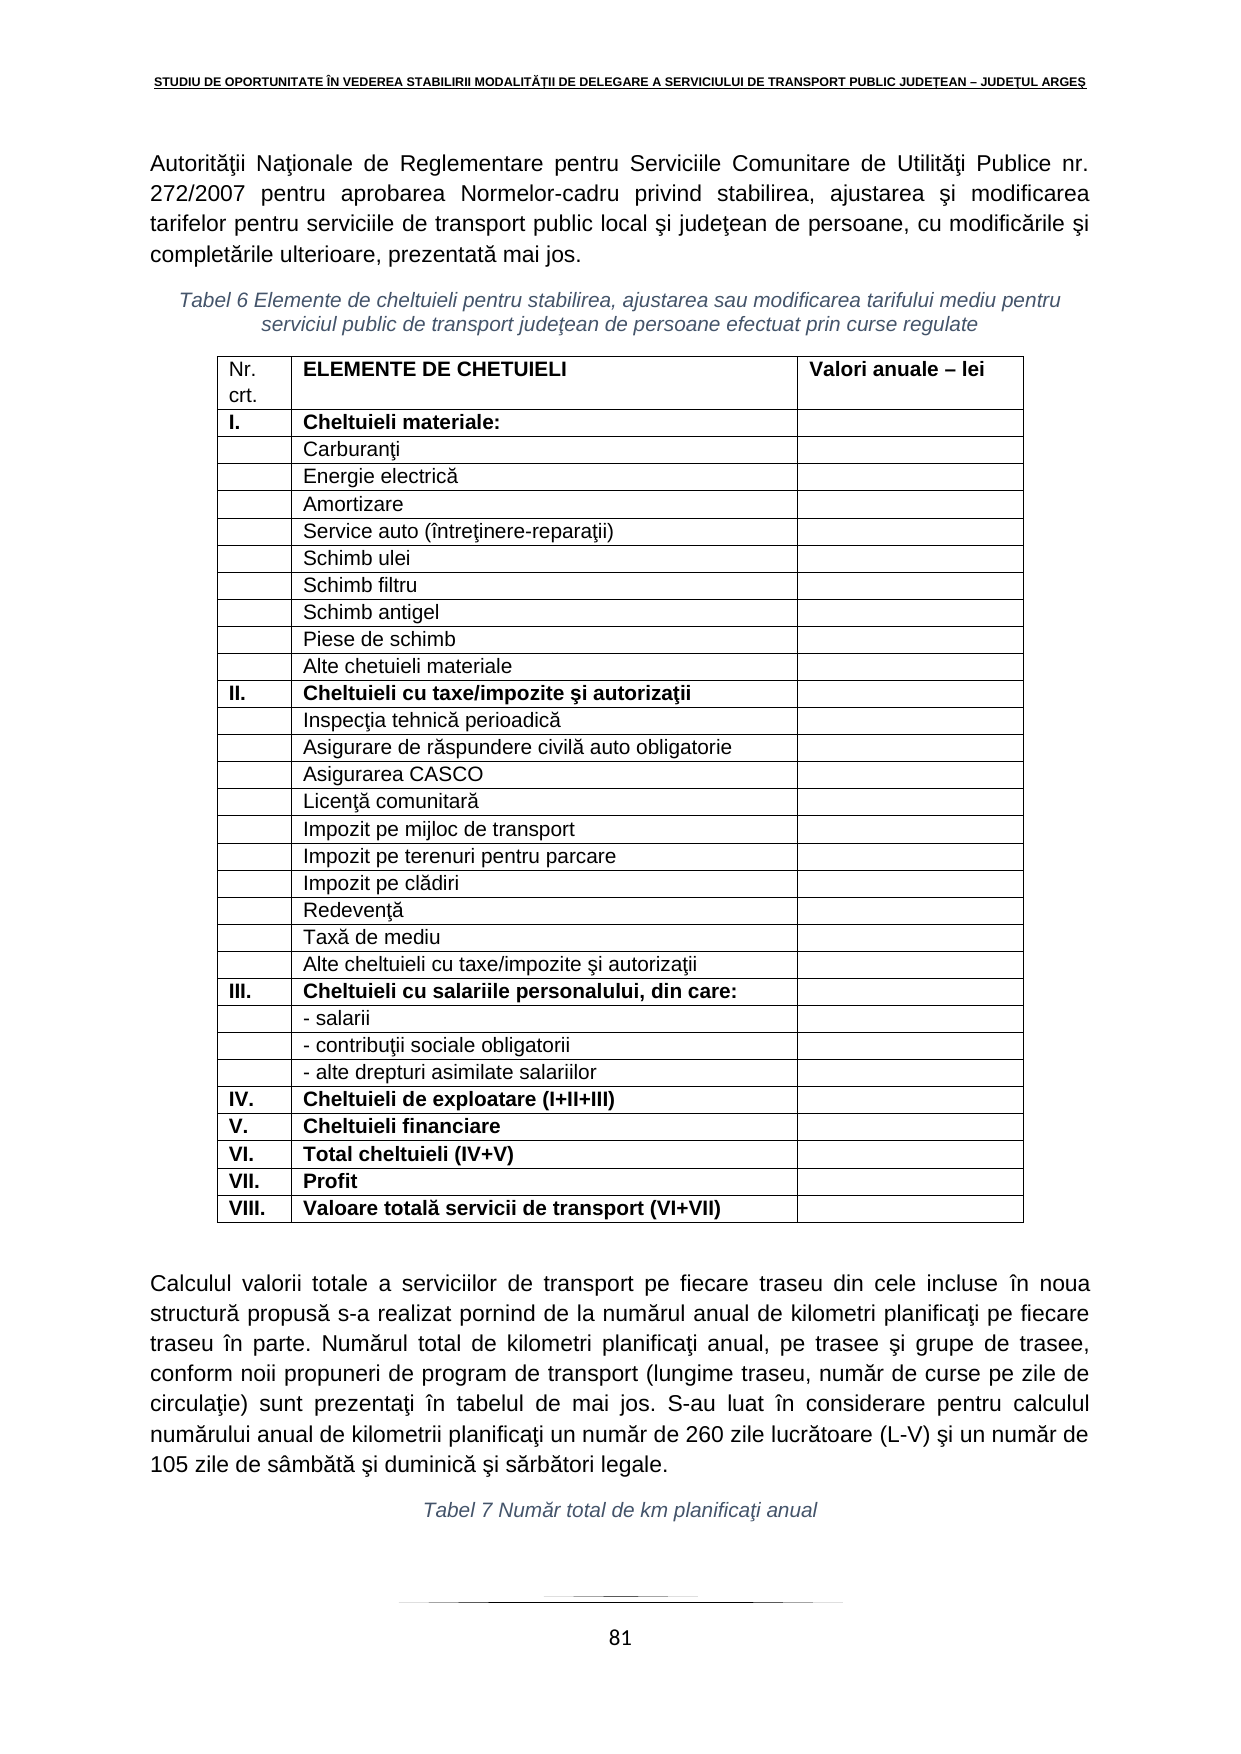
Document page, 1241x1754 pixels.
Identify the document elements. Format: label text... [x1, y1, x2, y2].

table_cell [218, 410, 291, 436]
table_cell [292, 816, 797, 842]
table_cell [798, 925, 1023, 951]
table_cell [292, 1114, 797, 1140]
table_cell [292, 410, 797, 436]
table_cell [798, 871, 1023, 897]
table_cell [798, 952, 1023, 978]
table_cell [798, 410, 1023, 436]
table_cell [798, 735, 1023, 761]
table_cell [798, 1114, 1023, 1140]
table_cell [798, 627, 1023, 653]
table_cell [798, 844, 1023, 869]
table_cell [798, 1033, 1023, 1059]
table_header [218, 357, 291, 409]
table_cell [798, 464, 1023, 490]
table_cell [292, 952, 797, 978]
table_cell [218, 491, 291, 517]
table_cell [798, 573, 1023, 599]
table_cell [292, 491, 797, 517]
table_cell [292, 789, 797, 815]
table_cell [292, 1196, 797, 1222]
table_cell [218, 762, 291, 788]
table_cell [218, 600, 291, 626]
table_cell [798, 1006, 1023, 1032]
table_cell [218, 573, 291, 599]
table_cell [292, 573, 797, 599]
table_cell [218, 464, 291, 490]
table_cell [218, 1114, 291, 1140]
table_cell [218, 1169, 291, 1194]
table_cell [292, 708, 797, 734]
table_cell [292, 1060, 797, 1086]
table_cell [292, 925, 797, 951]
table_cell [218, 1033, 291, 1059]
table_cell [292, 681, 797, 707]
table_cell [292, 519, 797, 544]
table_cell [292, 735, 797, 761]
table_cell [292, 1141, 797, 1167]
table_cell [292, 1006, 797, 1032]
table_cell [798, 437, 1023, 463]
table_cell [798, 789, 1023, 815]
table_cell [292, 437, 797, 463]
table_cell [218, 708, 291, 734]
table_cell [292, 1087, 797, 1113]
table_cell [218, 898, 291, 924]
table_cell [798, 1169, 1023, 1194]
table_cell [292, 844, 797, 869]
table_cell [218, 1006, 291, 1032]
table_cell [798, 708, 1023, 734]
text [150, 150, 1090, 267]
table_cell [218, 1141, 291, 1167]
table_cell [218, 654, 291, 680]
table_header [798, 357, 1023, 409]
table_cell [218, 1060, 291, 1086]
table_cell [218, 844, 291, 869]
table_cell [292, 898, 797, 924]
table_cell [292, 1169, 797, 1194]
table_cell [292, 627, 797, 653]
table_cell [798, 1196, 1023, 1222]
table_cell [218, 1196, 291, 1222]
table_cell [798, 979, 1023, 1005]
text Tabel 6 Elemente de cheltuieli pentru stabilirea, ajustarea sau modificarea tarifului mediu pentru serviciul public de transport judeţean de persoane efectuat prin curse regulate [150, 287, 1090, 335]
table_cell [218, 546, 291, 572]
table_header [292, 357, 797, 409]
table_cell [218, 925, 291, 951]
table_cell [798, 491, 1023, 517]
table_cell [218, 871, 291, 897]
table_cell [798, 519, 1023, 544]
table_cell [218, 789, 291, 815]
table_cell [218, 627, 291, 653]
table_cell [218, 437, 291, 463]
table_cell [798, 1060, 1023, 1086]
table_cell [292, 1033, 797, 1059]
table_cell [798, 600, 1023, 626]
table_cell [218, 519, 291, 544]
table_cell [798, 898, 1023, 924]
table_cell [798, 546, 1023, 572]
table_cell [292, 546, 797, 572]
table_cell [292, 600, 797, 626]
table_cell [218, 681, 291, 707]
text Tabel 7 Număr total de km planificaţi anual [150, 1498, 1090, 1522]
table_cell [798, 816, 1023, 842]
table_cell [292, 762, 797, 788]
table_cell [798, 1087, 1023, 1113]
text Calculul valorii totale a serviciilor de transport pe fiecare traseu din cele incluse în noua structură propusă s-a realizat pornind de la numărul anual de kilometri planificaţi pe fiecare traseu în parte. Numărul total de kilometri planificaţi anual, pe trasee şi grupe de trasee, conform noii propuneri de program de transport (lungime traseu, număr de curse pe zile de circulaţie) sunt prezentaţi în tabelul de mai jos. S-au luat în considerare pentru calculul numărului anual de kilometrii planificaţi un număr de 260 zile lucrătoare (L-V) şi un număr de 105 zile de sâmbătă şi duminică şi sărbători legale. [150, 1269, 1090, 1477]
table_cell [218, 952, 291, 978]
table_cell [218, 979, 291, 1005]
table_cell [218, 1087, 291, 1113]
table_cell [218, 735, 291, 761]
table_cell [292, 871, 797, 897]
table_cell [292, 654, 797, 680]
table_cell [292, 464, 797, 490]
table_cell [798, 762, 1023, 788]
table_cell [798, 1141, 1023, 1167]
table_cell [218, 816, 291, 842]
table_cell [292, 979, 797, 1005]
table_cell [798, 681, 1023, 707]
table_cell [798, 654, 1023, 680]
